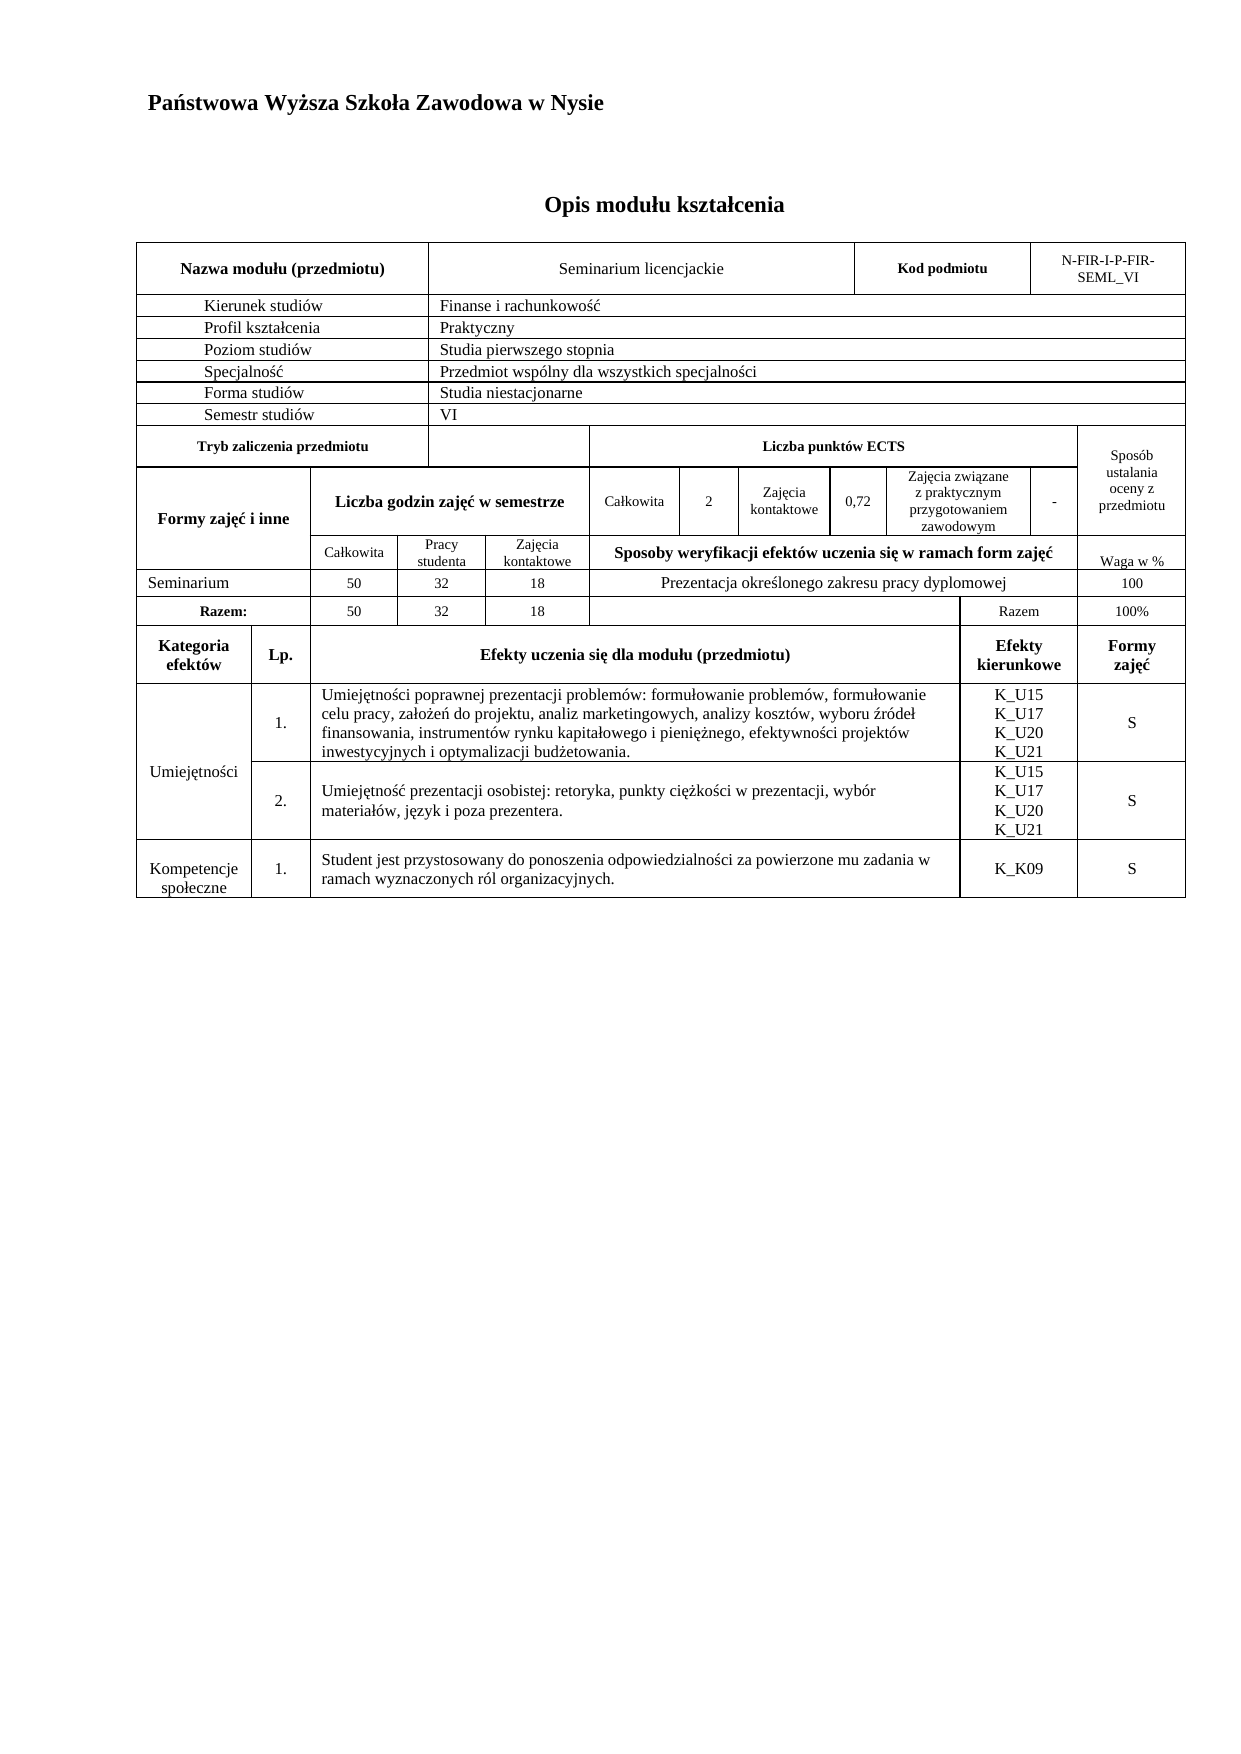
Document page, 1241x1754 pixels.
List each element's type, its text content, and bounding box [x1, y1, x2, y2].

table_cell Waga w % [1078, 536, 1185, 569]
table_header Nazwa modułu (przedmiotu) [137, 243, 428, 294]
table_cell 18 [486, 570, 589, 596]
table_cell Zajęcia związane z praktycznym przygotowaniem zawodowym [887, 468, 1030, 534]
table_cell 50 [311, 597, 397, 625]
table_cell Całkowita [590, 468, 679, 534]
table_cell S [1078, 762, 1185, 839]
table_cell Finanse i rachunkowość [429, 295, 1185, 316]
table_cell Pracy studenta [398, 536, 485, 569]
table_cell 32 [398, 570, 485, 596]
table_cell Specjalność [137, 361, 428, 381]
table_cell Praktyczny [429, 317, 1185, 338]
table_cell 2 [680, 468, 738, 534]
table_cell 0,72 [831, 468, 886, 534]
table_cell Całkowita [311, 536, 397, 569]
table_cell Efekty uczenia się dla modułu (przedmiotu) [311, 626, 959, 683]
table_cell 32 [398, 597, 485, 625]
table_cell K_U15 K_U17 K_U20 K_U21 [961, 762, 1077, 839]
table_cell Formy zajęć [1078, 626, 1185, 683]
table_cell S [1078, 840, 1185, 897]
table_cell Umiejętności [137, 684, 251, 839]
table_cell 2. [252, 762, 310, 839]
table_cell Semestr studiów [137, 404, 428, 425]
table_cell VI [429, 404, 1185, 425]
table_cell S [1078, 684, 1185, 761]
table_cell Liczba punktów ECTS [590, 426, 1077, 466]
table_cell 18 [486, 597, 589, 625]
table_cell Efekty kierunkowe [961, 626, 1077, 683]
table_cell Lp. [252, 626, 310, 683]
table_cell Forma studiów [137, 383, 428, 403]
table_cell Kategoria efektów [137, 626, 251, 683]
table_cell Studia pierwszego stopnia [429, 339, 1185, 359]
table_cell Umiejętności poprawnej prezentacji problemów: formułowanie problemów, formułowanie celu pracy, założeń do projektu, analiz marketingowych, analizy kosztów, wyboru źródeł finansowania, instrumentów rynku kapitałowego i pieniężnego, efektywności projektów inwestycyjnych i optymalizacji budżetowania. [311, 684, 959, 761]
table_cell 1. [252, 684, 310, 761]
table_cell Umiejętność prezentacji osobistej: retoryka, punkty ciężkości w prezentacji, wybór materiałów, język i poza prezentera. [311, 762, 959, 839]
table_cell K_U15 K_U17 K_U20 K_U21 [961, 684, 1077, 761]
table_cell [590, 597, 959, 625]
table_cell Seminarium [137, 570, 310, 596]
text Państwowa Wyższa Szkoła Zawodowa w Nysie [148, 89, 1181, 115]
table_cell Sposób ustalania oceny z przedmiotu [1078, 426, 1185, 534]
table_cell Zajęcia kontaktowe [739, 468, 829, 534]
table_header Kod podmiotu [855, 243, 1030, 294]
table_cell Student jest przystosowany do ponoszenia odpowiedzialności za powierzone mu zadania w ramach wyznaczonych ról organizacyjnych. [311, 840, 959, 897]
table_cell Sposoby weryfikacji efektów uczenia się w ramach form zajęć [590, 536, 1077, 569]
table_cell Prezentacja określonego zakresu pracy dyplomowej [590, 570, 1077, 596]
table_cell Przedmiot wspólny dla wszystkich specjalności [429, 361, 1185, 381]
table_cell K_K09 [961, 840, 1077, 897]
table_cell Poziom studiów [137, 339, 428, 359]
table_cell 1. [252, 840, 310, 897]
table_cell Razem: [137, 597, 310, 625]
table_cell Formy zajęć i inne [137, 468, 310, 569]
table_cell Liczba godzin zajęć w semestrze [311, 468, 589, 534]
table_cell 50 [311, 570, 397, 596]
text Opis modułu kształcenia [148, 191, 1181, 217]
table_cell Razem [961, 597, 1077, 625]
table_cell 100 [1078, 570, 1185, 596]
table_cell Tryb zaliczenia przedmiotu [137, 426, 428, 466]
table_cell [429, 426, 589, 466]
table_cell - [1031, 468, 1077, 534]
table_cell Studia niestacjonarne [429, 383, 1185, 403]
table_header Seminarium licencjackie [429, 243, 854, 294]
table_header N-FIR-I-P-FIR-SEML_VI [1031, 243, 1185, 294]
table_cell Kompetencje społeczne [137, 840, 251, 897]
table_cell Kierunek studiów [137, 295, 428, 316]
table_cell 100% [1078, 597, 1185, 625]
table_cell Zajęcia kontaktowe [486, 536, 589, 569]
table_cell Profil kształcenia [137, 317, 428, 338]
